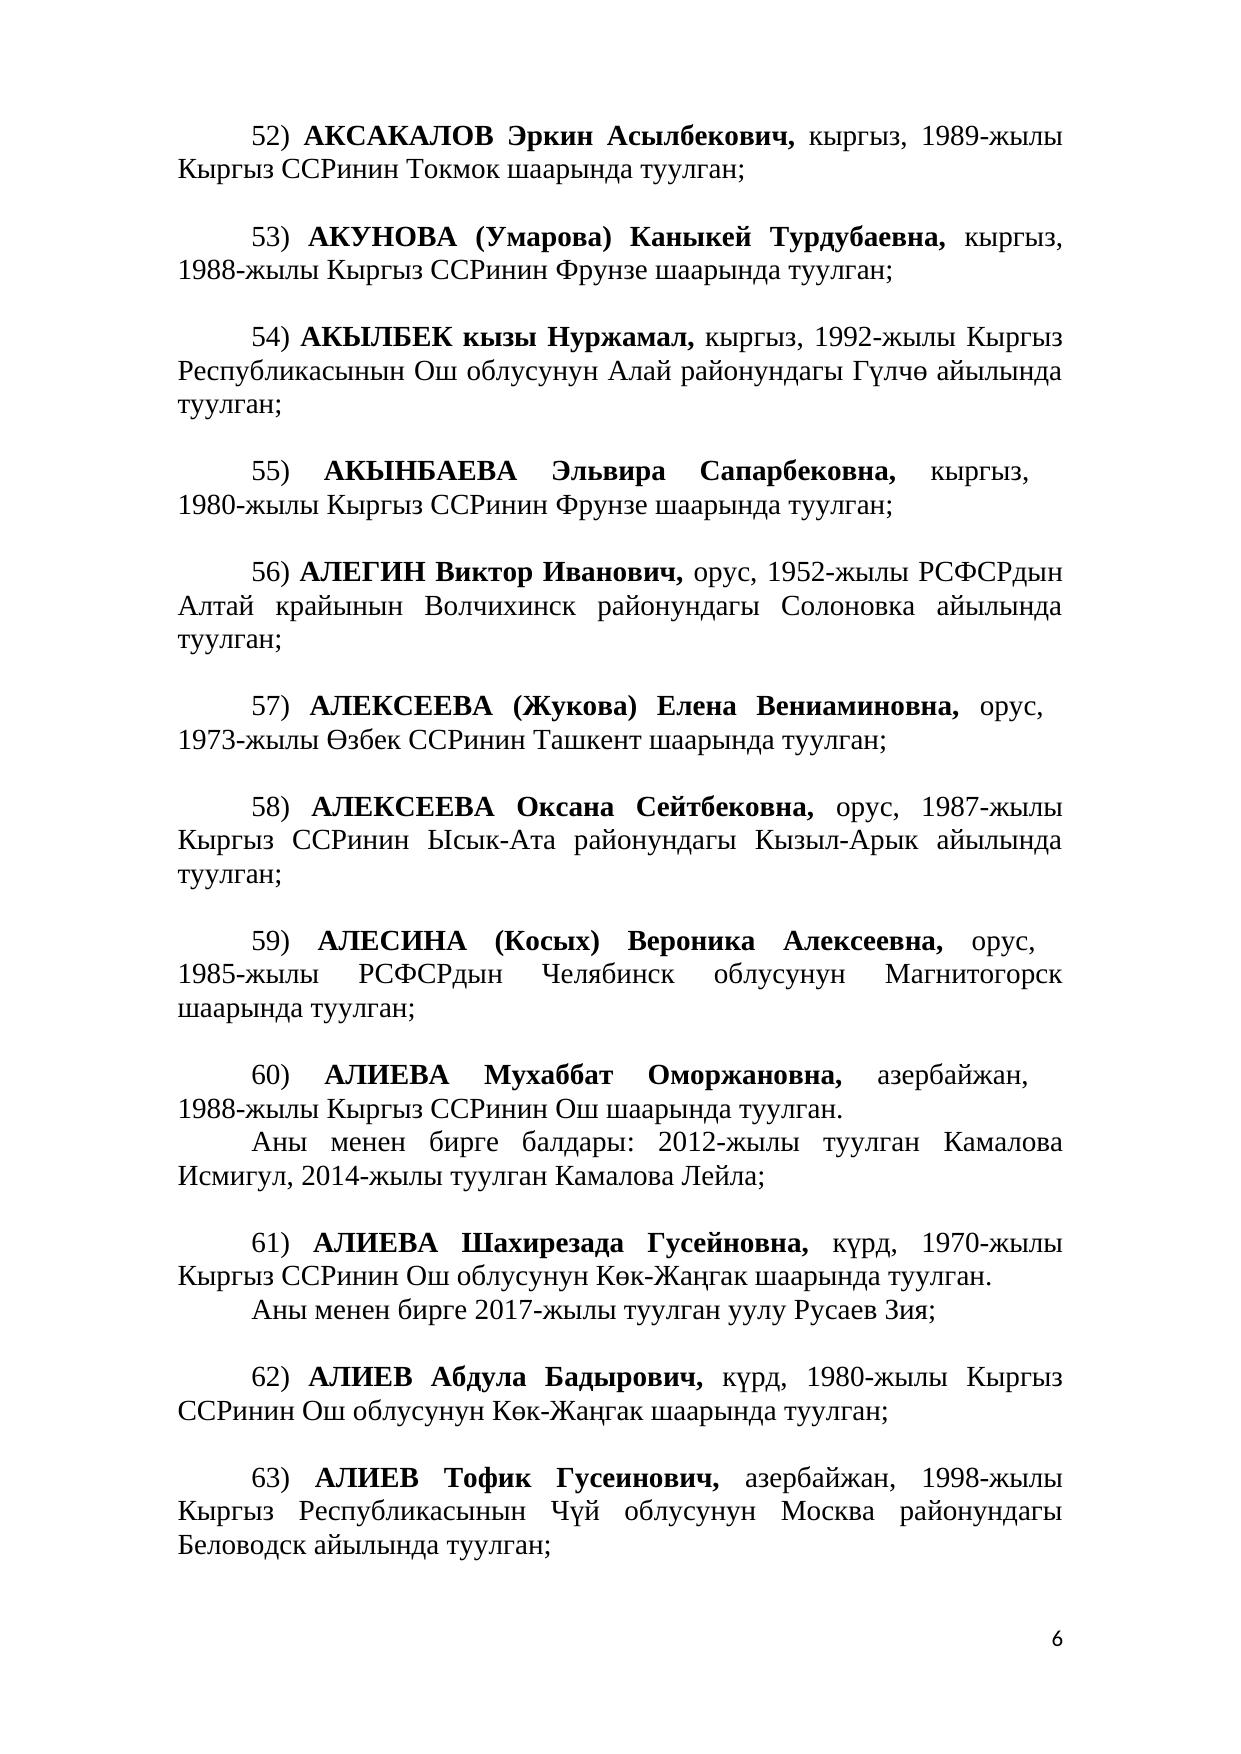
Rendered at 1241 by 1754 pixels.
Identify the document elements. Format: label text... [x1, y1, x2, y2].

text Аны менен бирге балдары: 2012-жылы туулган Камалова Исмигул, 2014-жылы туулган Камалова Лейла; [177, 1124, 1063, 1191]
text 63) АЛИЕВ Тофик Гусеинович, азербайжан, 1998-жылы Кыргыз Республикасынын Чүй облусунун Москва районундагы Беловодск айылында туулган; [177, 1460, 1063, 1560]
text 56) АЛЕГИН Виктор Иванович, орус, 1952-жылы РСФСРдын Алтай крайынын Волчихинск районундагы Солоновка айылында туулган; [177, 554, 1063, 655]
text Аны менен бирге 2017-жылы туулган уулу Русаев Зия; [177, 1292, 1063, 1326]
text 60) АЛИЕВА Мухаббат Оморжановна, азербайжан, 1988-жылы Кыргыз ССРинин Ош шаарында туулган. [177, 1057, 1063, 1124]
text 61) АЛИЕВА Шахирезада Гусейновна, күрд, 1970-жылы Кыргыз ССРинин Ош облусунун Көк-Жаңгак шаарында туулган. [177, 1225, 1063, 1292]
text 62) АЛИЕВ Абдула Бадырович, күрд, 1980-жылы Кыргыз ССРинин Ош облусунун Көк-Жаңгак шаарында туулган; [177, 1359, 1063, 1426]
text 54) АКЫЛБЕК кызы Нуржамал, кыргыз, 1992-жылы Кыргыз Республикасынын Ош облусунун Алай районундагы Гүлчө айылында туулган; [177, 319, 1063, 420]
text 58) АЛЕКСЕЕВА Оксана Сейтбековна, орус, 1987-жылы Кыргыз ССРинин Ысык-Ата районундагы Кызыл-Арык айылында туулган; [177, 789, 1063, 889]
text 52) АКСАКАЛОВ Эркин Асылбекович, кыргыз, 1989-жылы Кыргыз ССРинин Токмок шаарында туулган; [177, 118, 1063, 185]
text 57) АЛЕКСЕЕВА (Жукова) Елена Вениаминовна, орус, 1973-жылы Өзбек ССРинин Ташкент шаарында туулган; [177, 688, 1063, 755]
text 53) АКУНОВА (Умарова) Каныкей Турдубаевна, кыргыз, 1988-жылы Кыргыз ССРинин Фрунзе шаарында туулган; [177, 219, 1063, 286]
text 59) АЛЕСИНА (Косых) Вероника Алексеевна, орус, 1985-жылы РСФСРдын Челябинск облусунун Магнитогорск шаарында туулган; [177, 923, 1063, 1024]
text 55) АКЫНБАЕВА Эльвира Сапарбековна, кыргыз, 1980-жылы Кыргыз ССРинин Фрунзе шаарында туулган; [177, 453, 1063, 521]
